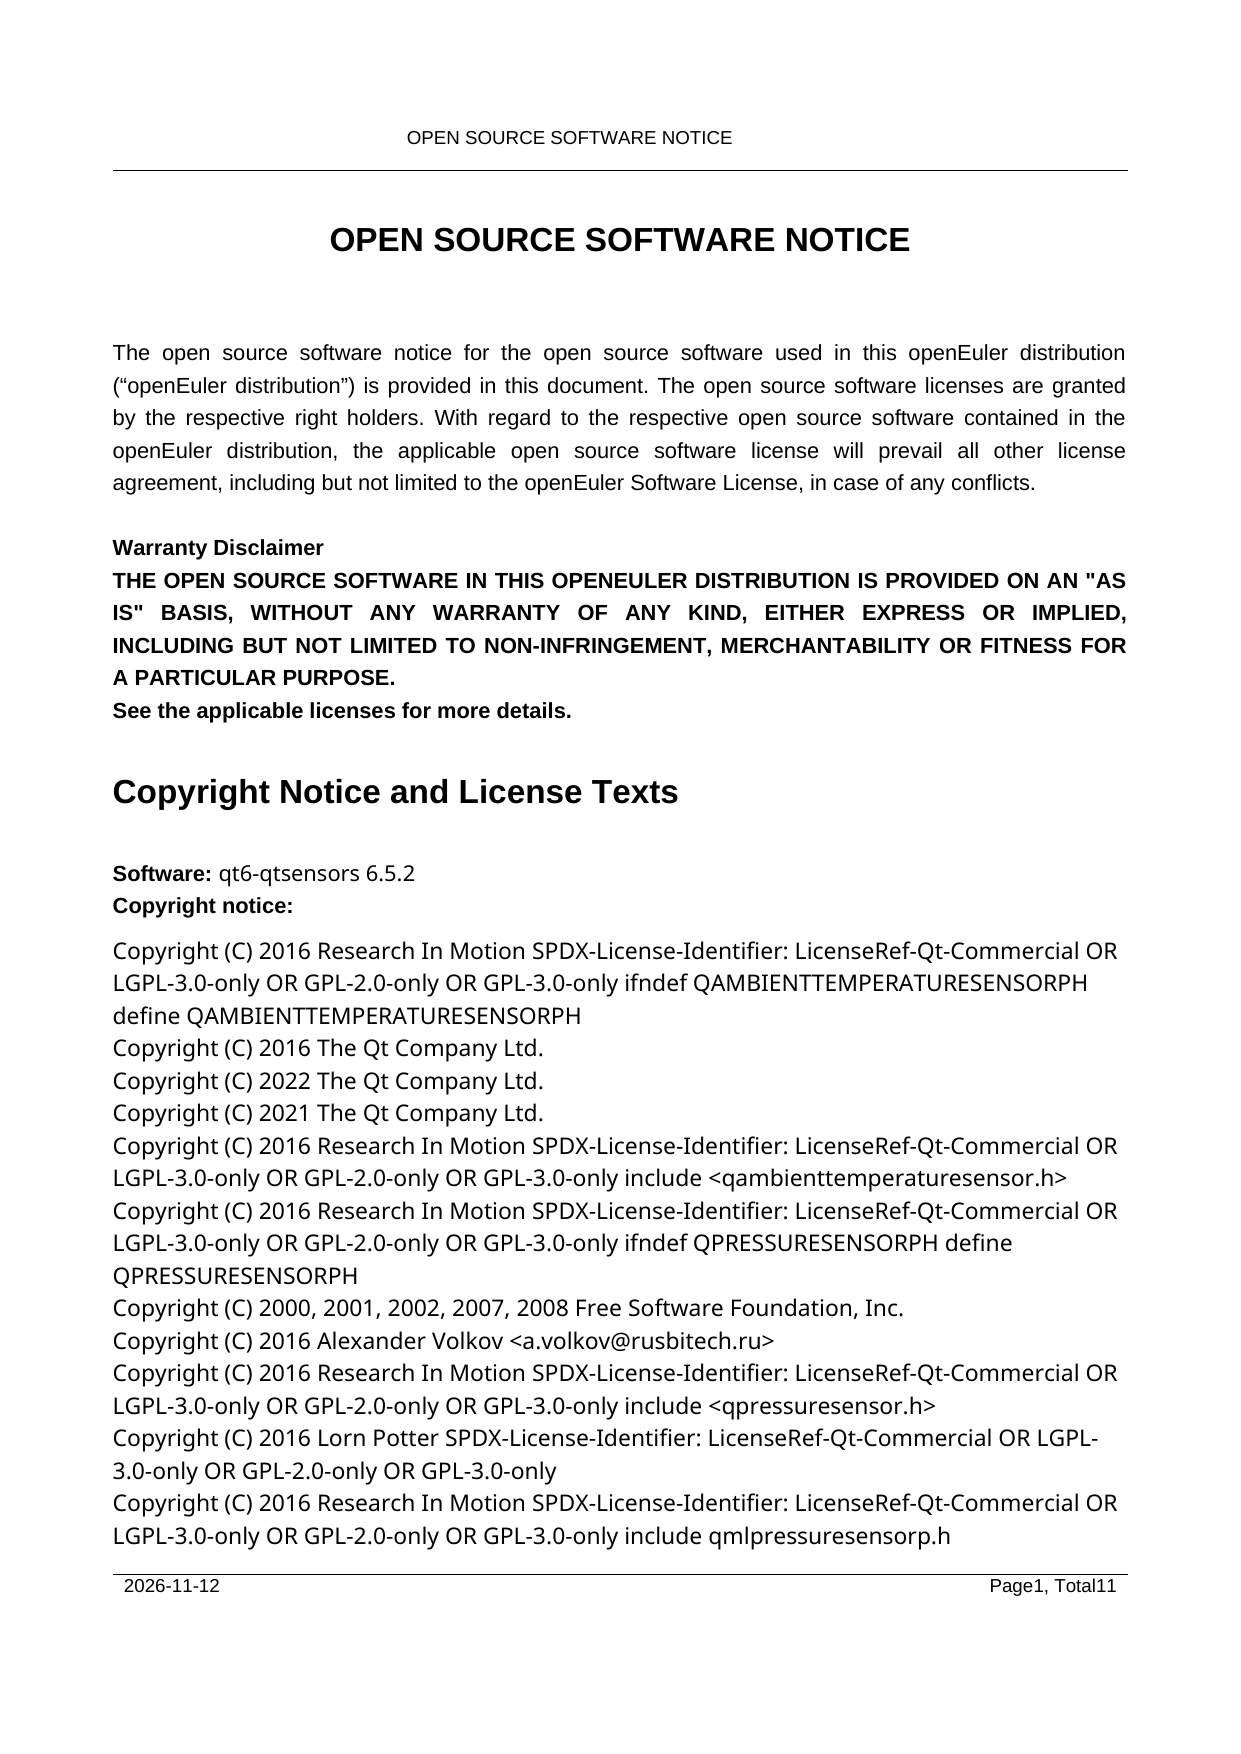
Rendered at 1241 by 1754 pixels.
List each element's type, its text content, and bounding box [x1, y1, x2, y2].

text THE OPEN SOURCE SOFTWARE IN THIS OPENEULER DISTRIBUTION IS PROVIDED ON AN "AS IS" BASIS, WITHOUT ANY WARRANTY OF ANY KIND, EITHER EXPRESS OR IMPLIED, INCLUDING BUT NOT LIMITED TO NON-INFRINGEMENT, MERCHANTABILITY OR FITNESS FOR A PARTICULAR PURPOSE. See the applicable licenses for more details. [112, 564, 1128, 726]
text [112, 934, 1128, 1551]
text Copyright notice: [112, 889, 1128, 921]
text Copyright Notice and License Texts [112, 759, 1128, 824]
text The open source software notice for the open source software used in this openEuler distribution (“openEuler distribution”) is provided in this document. The open source software licenses are granted by the respective right holders. With regard to the respective open source software contained in the openEuler distribution, the applicable open source software license will prevail all other license agreement, including but not limited to the openEuler Software License, in case of any conflicts. [112, 336, 1128, 499]
text Warranty Disclaimer [112, 531, 1128, 564]
title Software: qt6-qtsensors 6.5.2 [112, 856, 1128, 889]
text OPEN SOURCE SOFTWARE NOTICE [112, 206, 1128, 271]
